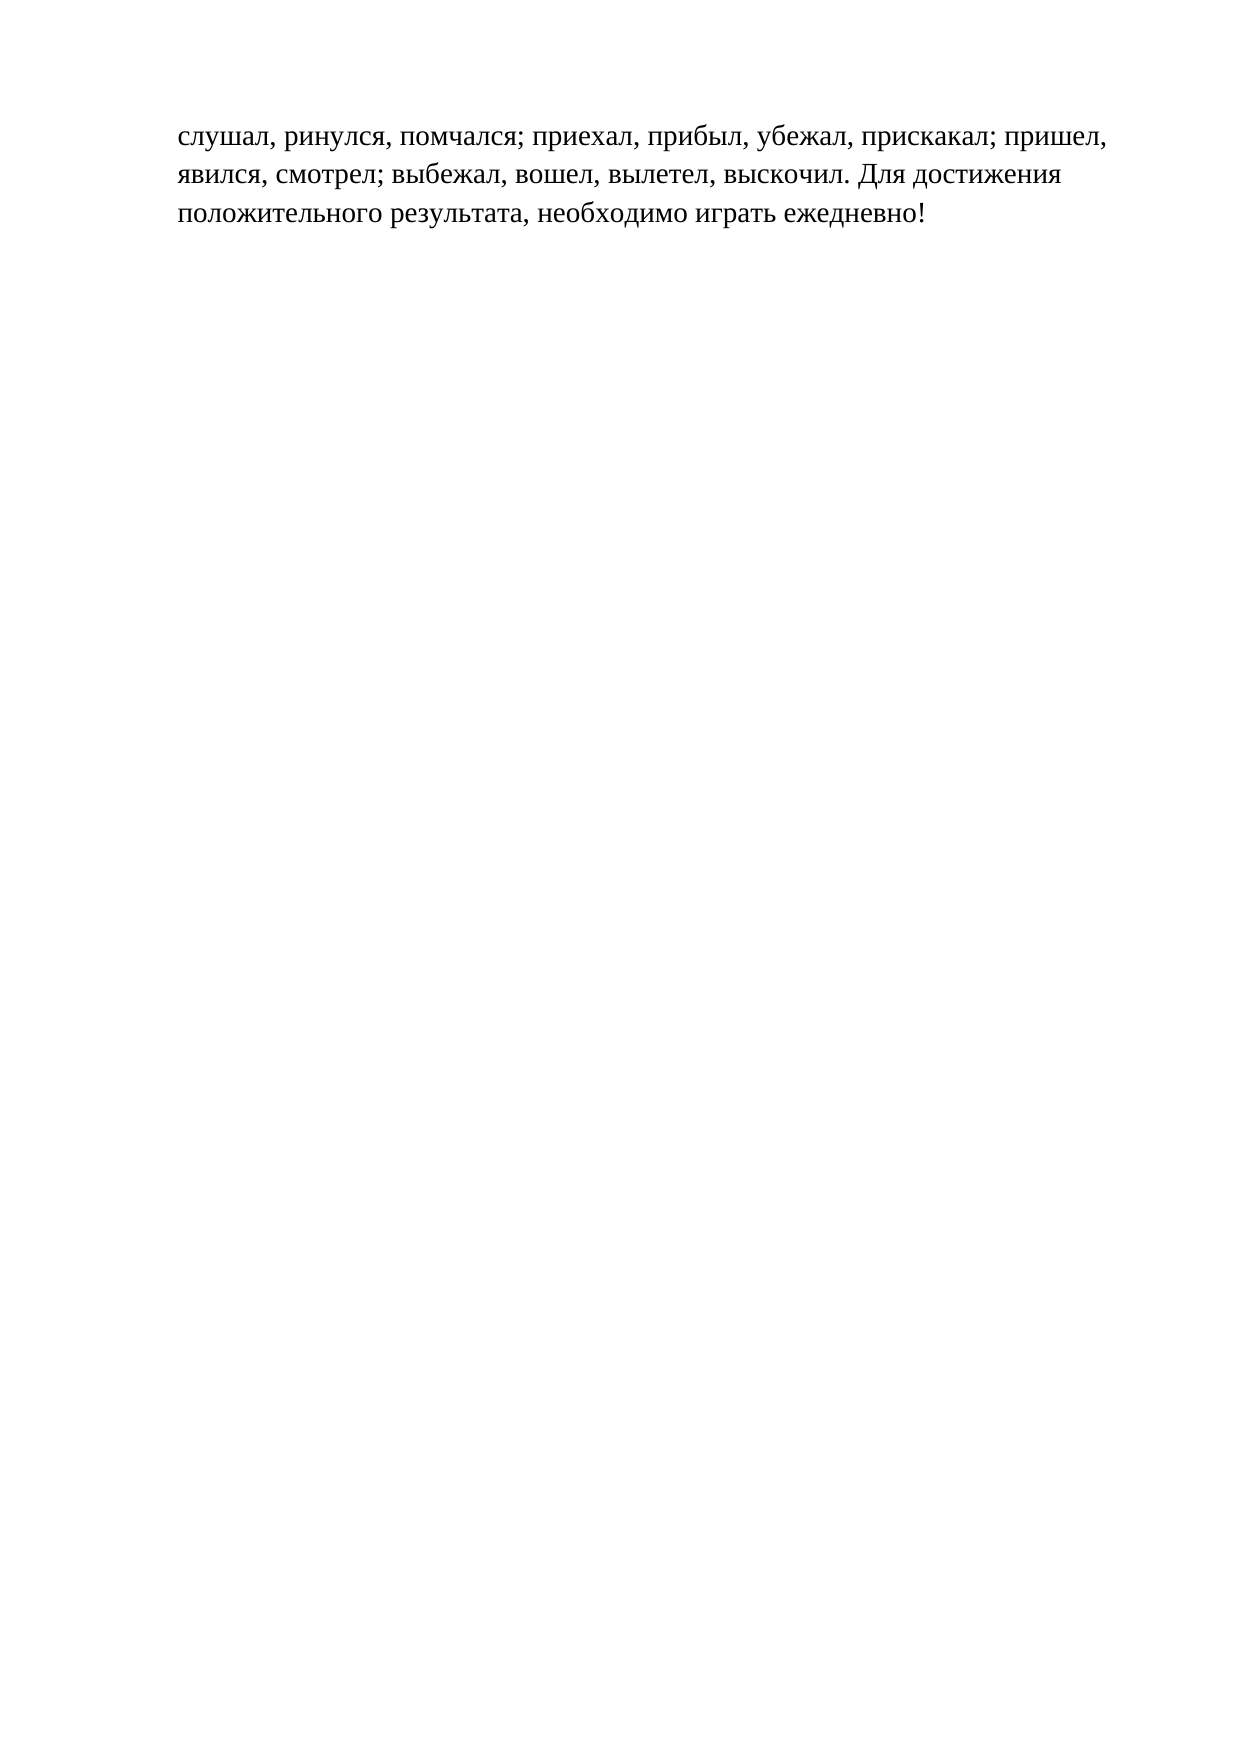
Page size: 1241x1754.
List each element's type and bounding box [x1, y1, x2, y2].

text [177, 118, 1152, 229]
